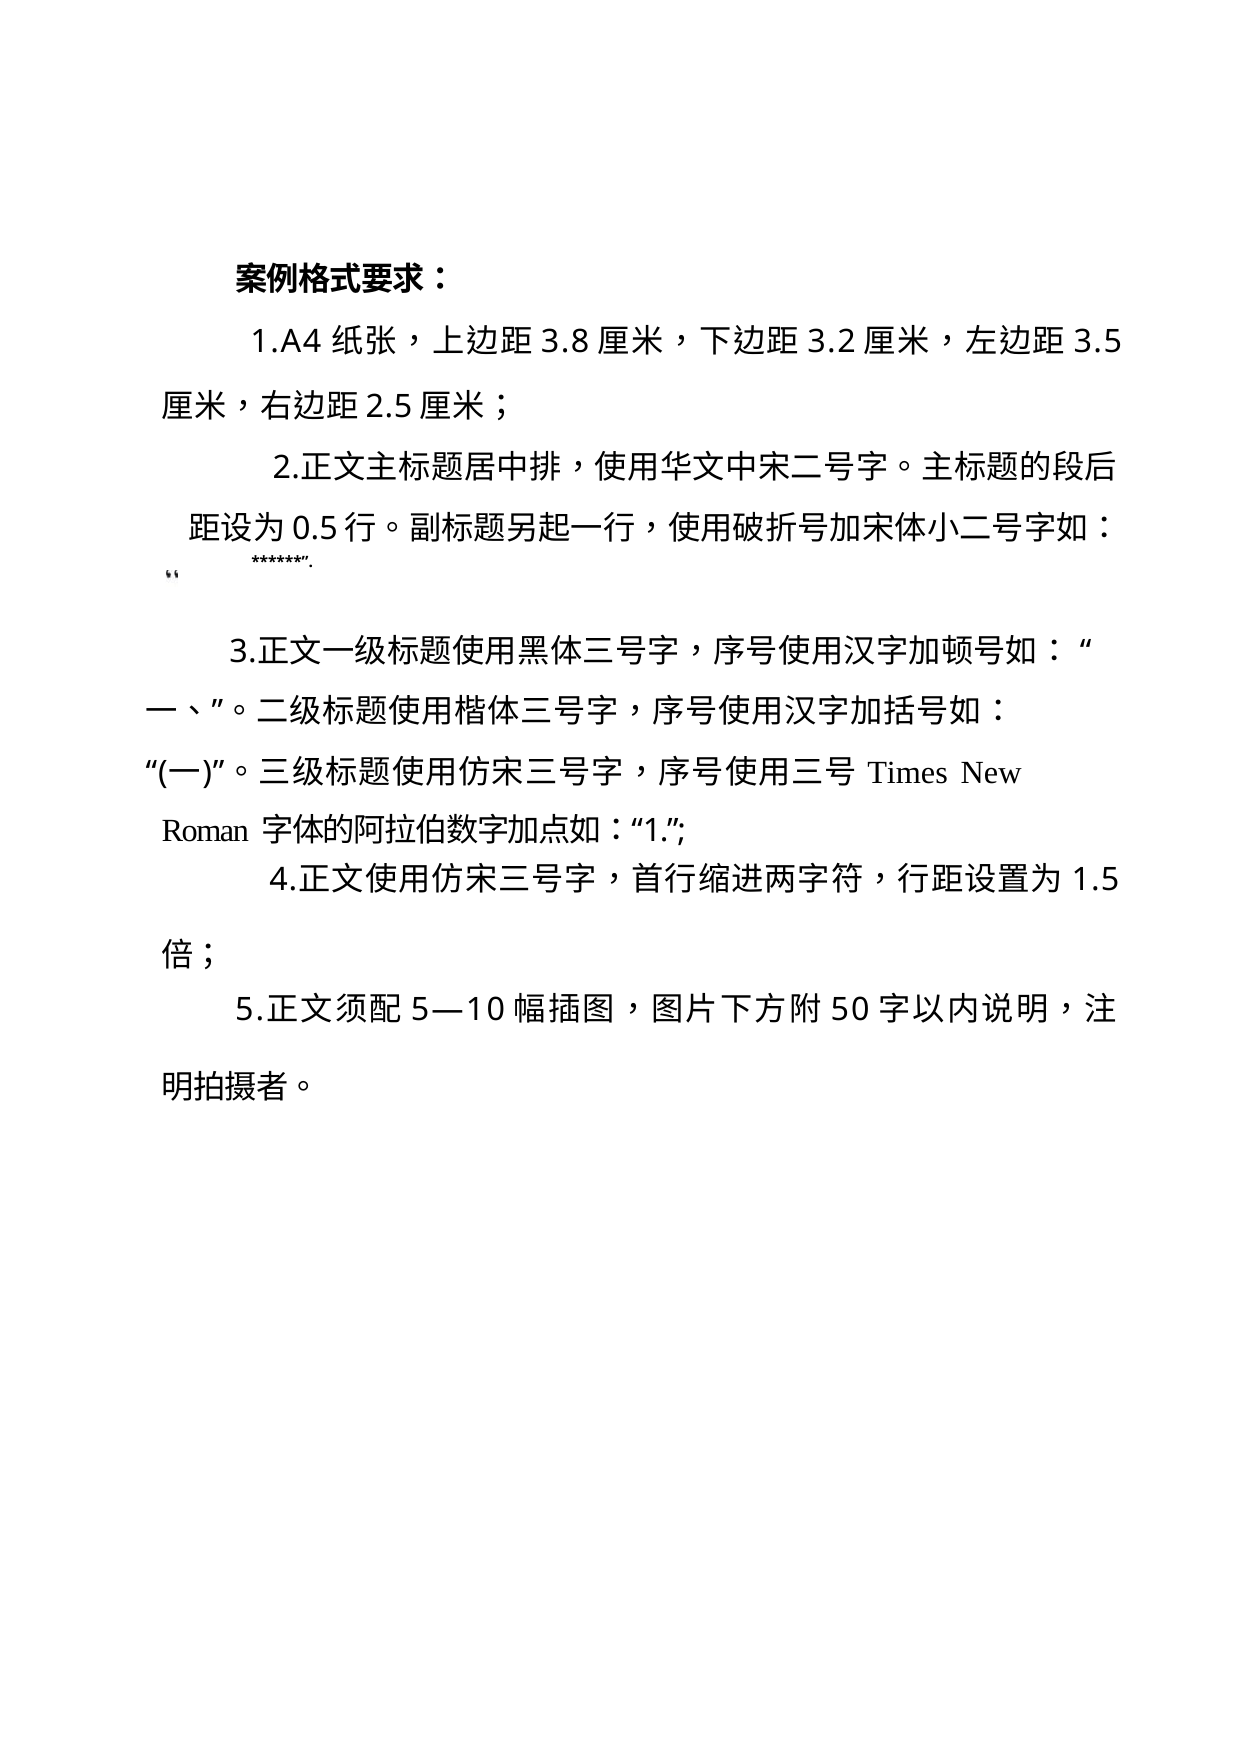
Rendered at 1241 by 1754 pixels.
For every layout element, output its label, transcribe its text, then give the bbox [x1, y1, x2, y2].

text 5.正文须配5—10幅插图，图片下方附50字以内说明，注 [145, 1001, 1117, 1066]
text 案例格式要求： [235, 258, 1122, 298]
text 4.正文使用仿宋三号字，首行缩进两字符，行距设置为1.5 [145, 870, 1119, 934]
text 3.正文一级标题使用黑体三号字，序号使用汉字加顿号如： “ 一、”。二级标题使用楷体三号字，序号使用汉字加括号如： “(一)”。三级标题使用仿宋三号字，序号使用三号 Times New [145, 627, 1115, 793]
text 1.A4 纸张，上边距3.8厘米，下边距3.2厘米，左边距3.5 [145, 330, 1122, 385]
picture [165, 570, 178, 587]
text ******”. [178, 555, 1122, 571]
text 明拍摄者。 [161, 1066, 1122, 1106]
text 距设为0.5行。副标题另起一行，使用破折号加宋体小二号字如： [145, 507, 1121, 548]
text 厘米，右边距2.5厘米； [161, 385, 1122, 425]
text Roman 字体的阿拉伯数字加点如：“1.”; [161, 809, 1122, 849]
text 倍； [161, 934, 1122, 974]
text 2.正文主标题居中排，使用华文中宋二号字。主标题的段后 [145, 447, 1117, 487]
